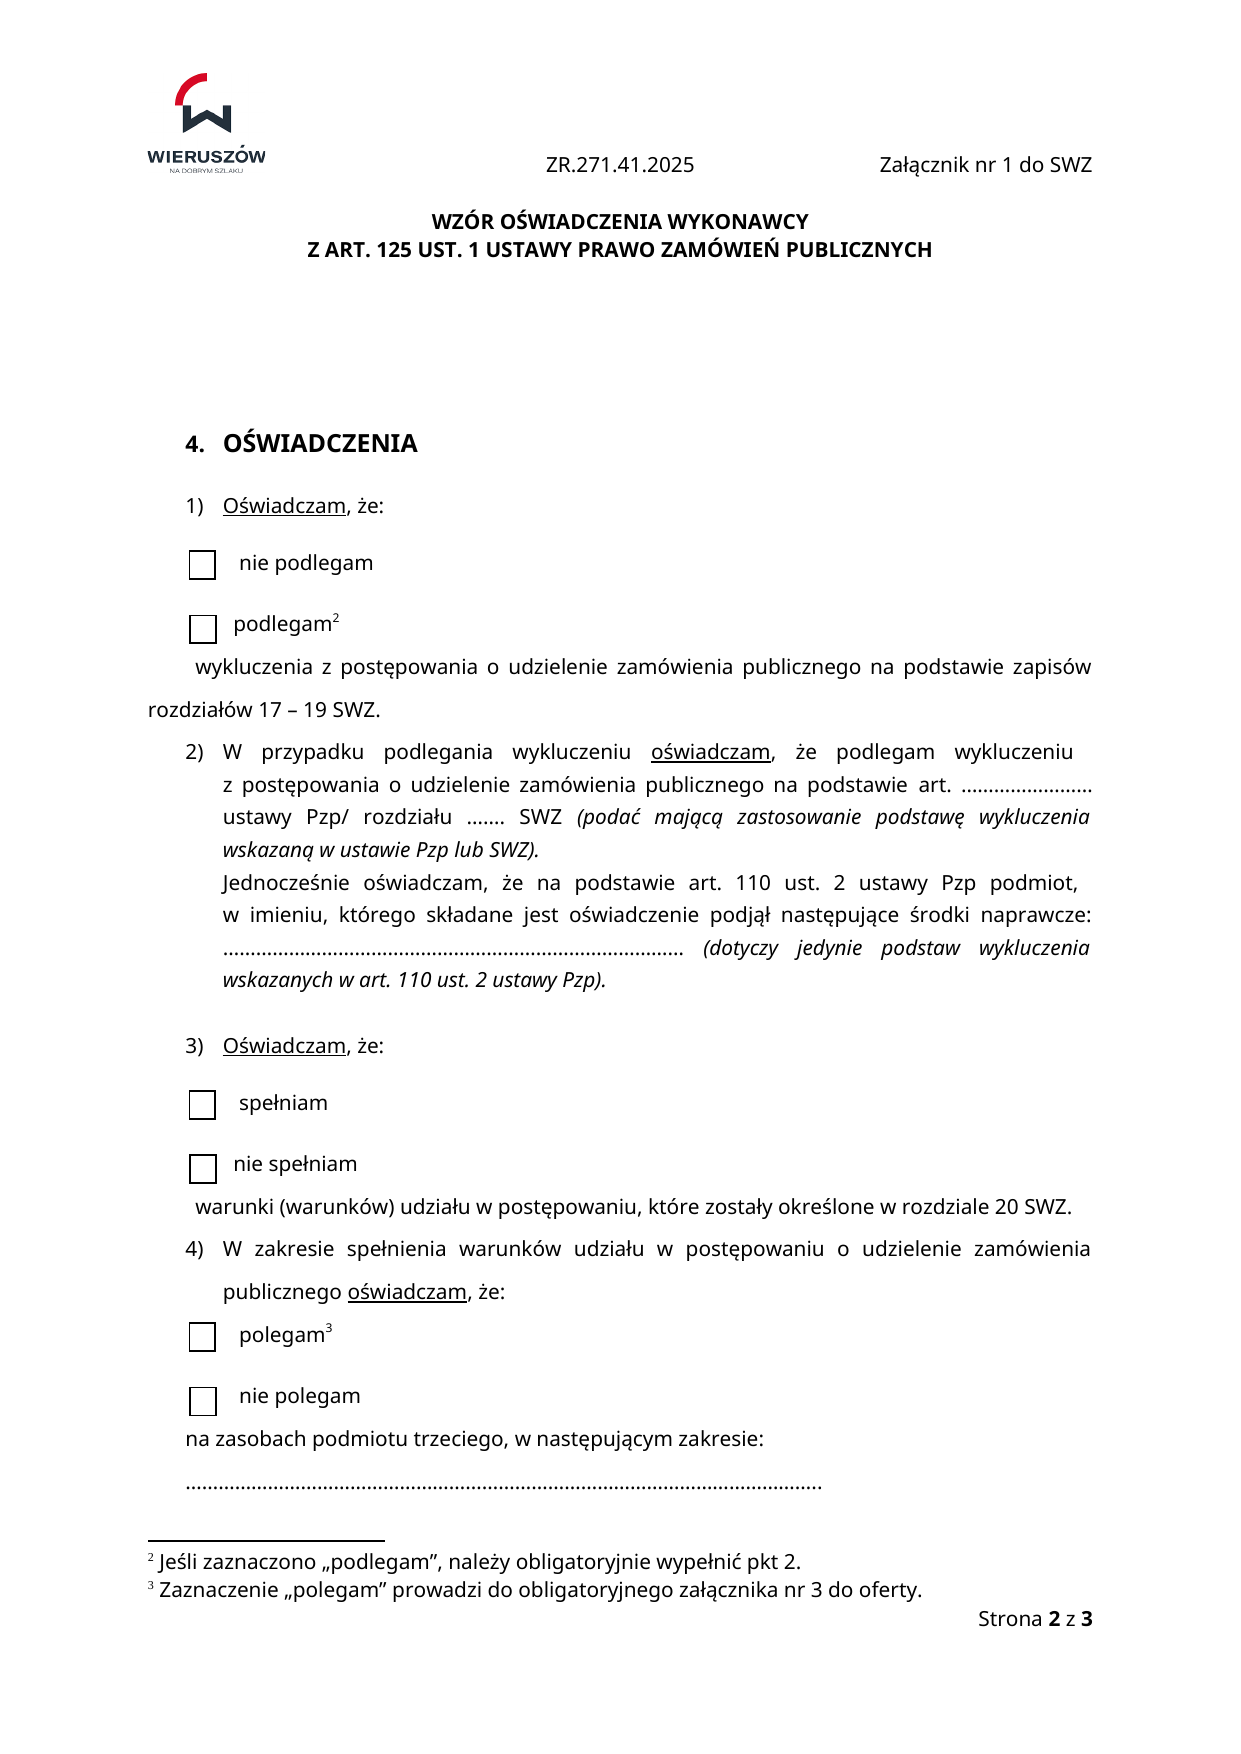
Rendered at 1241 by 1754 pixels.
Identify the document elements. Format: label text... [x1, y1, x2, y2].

text nie spełniam [148, 1149, 1093, 1178]
text nie podlegam [223, 548, 1093, 576]
list Oświadczam, że: [185, 1031, 1093, 1059]
picture [147, 73, 266, 173]
text …………………………………………………………………………………………………….. [185, 1467, 1093, 1495]
list Jednocześnie oświadczam, że na podstawie art. 110 ust. 2 ustawy Pzp podmiot, w imieniu, którego składane jest oświadczenie podjął następujące środki naprawcze: ………………………………………………………………………… (dotyczy jedynie podstaw wykluczenia wskazanych w art. 110 ust. 2 ustawy Pzp). [223, 868, 1093, 994]
text warunki (warunków) udziału w postępowaniu, które zostały określone w rozdziale 20 SWZ. [148, 1192, 1093, 1220]
list OŚWIADCZENIA [185, 426, 1093, 459]
text wykluczenia z postępowania o udzielenie zamówienia publicznego na podstawie zapisów rozdziałów 17 – 19 SWZ. [148, 652, 1093, 723]
list Oświadczam, że: [185, 491, 1093, 519]
list W zakresie spełnienia warunków udziału w postępowaniu o udzielenie zamówienia publicznego oświadczam, że: [185, 1234, 1093, 1306]
text podlegam [148, 609, 1093, 638]
text spełniam [223, 1088, 1093, 1116]
list W przypadku podlegania wykluczeniu oświadczam, że podlegam wykluczeniu z postępowania o udzielenie zamówienia publicznego na podstawie art. …………………… ustawy Pzp/ rozdziału ……. SWZ (podać mającą zastosowanie podstawę wykluczenia wskazaną w ustawie Pzp lub SWZ). [185, 737, 1093, 863]
list polegam [223, 1320, 1093, 1348]
text na zasobach podmiotu trzeciego, w następującym zakresie: [185, 1424, 1093, 1453]
list nie polegam [223, 1382, 1093, 1410]
